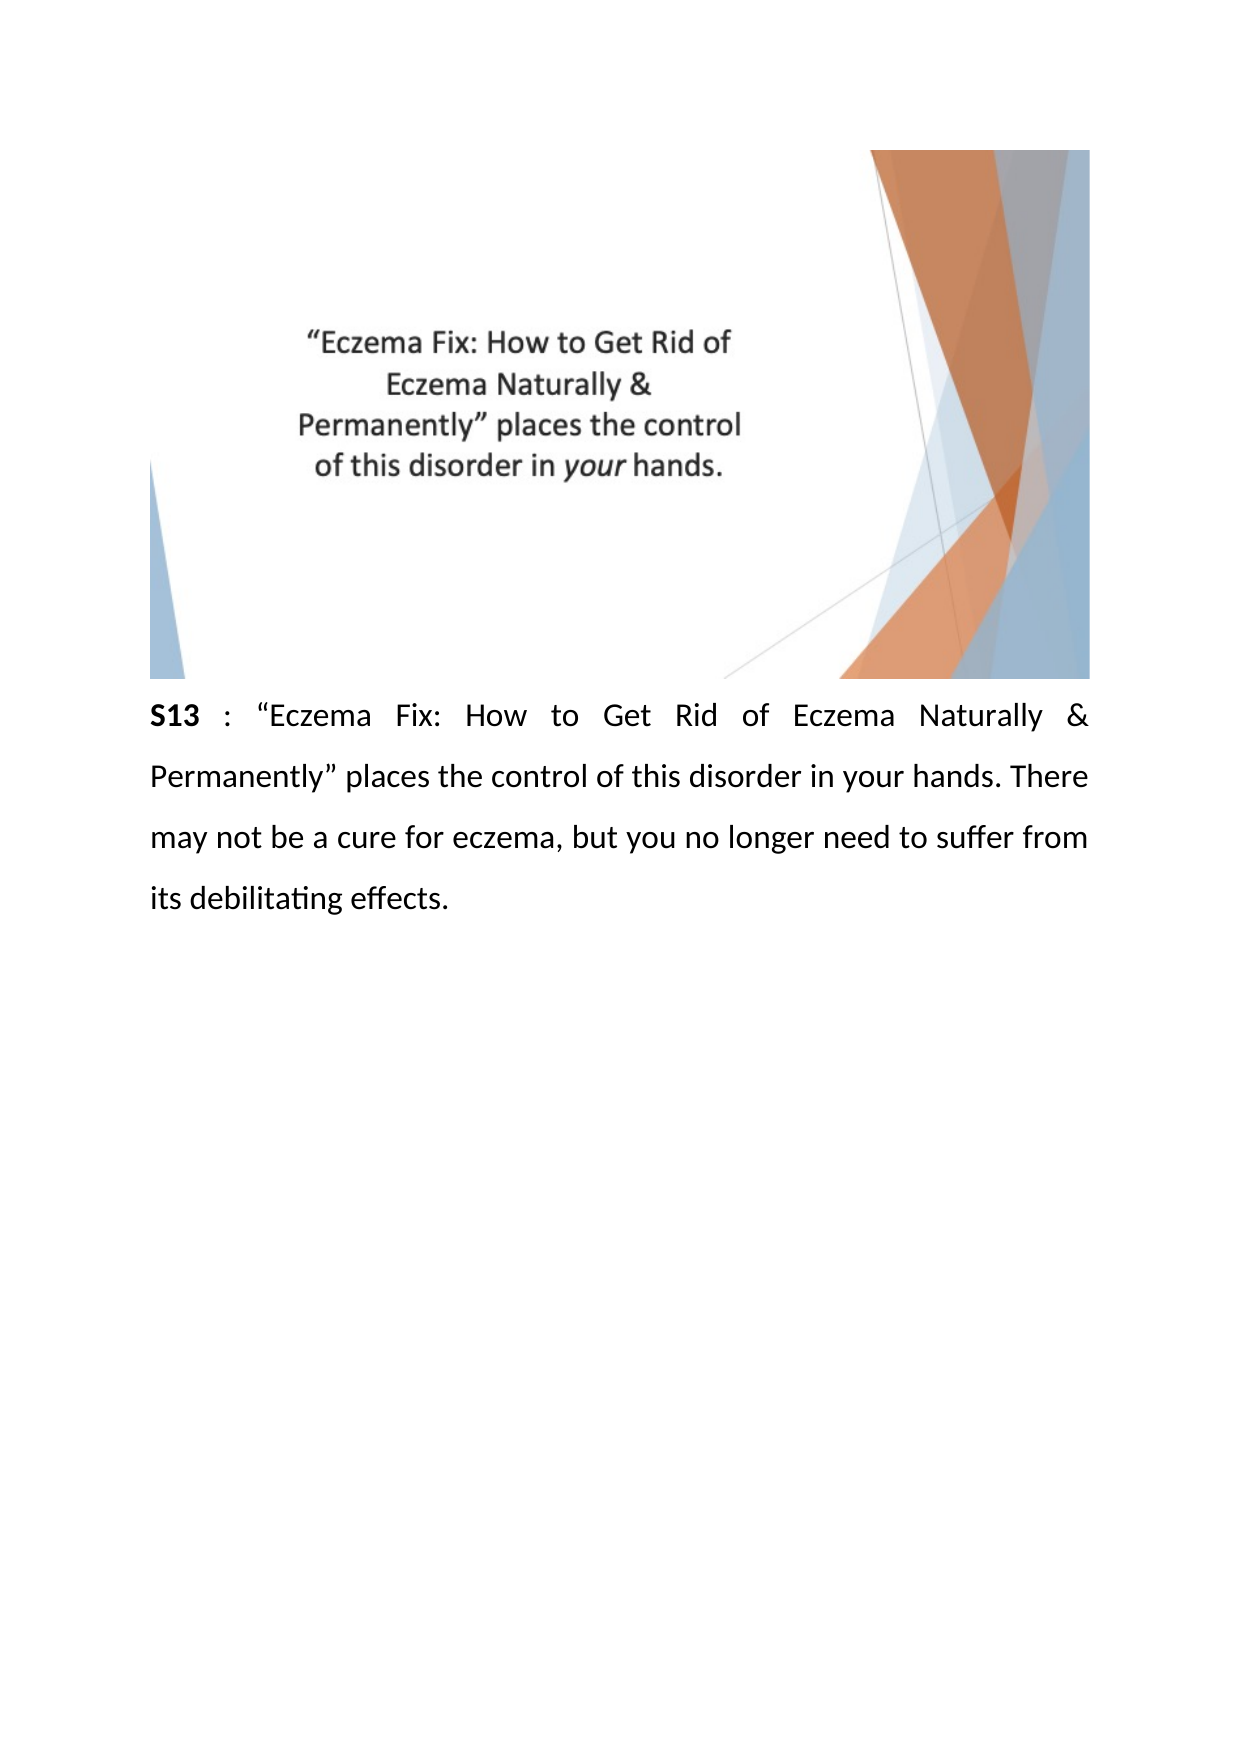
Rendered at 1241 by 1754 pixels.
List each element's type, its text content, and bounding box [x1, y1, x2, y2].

text S13 : “Eczema Fix: How to Get Rid of Eczema Naturally & Permanently” places the control of this disorder in your hands. There may not be a cure for eczema, but you no longer need to suffer from its debilitating effects. [150, 694, 1090, 918]
picture [150, 150, 1090, 679]
